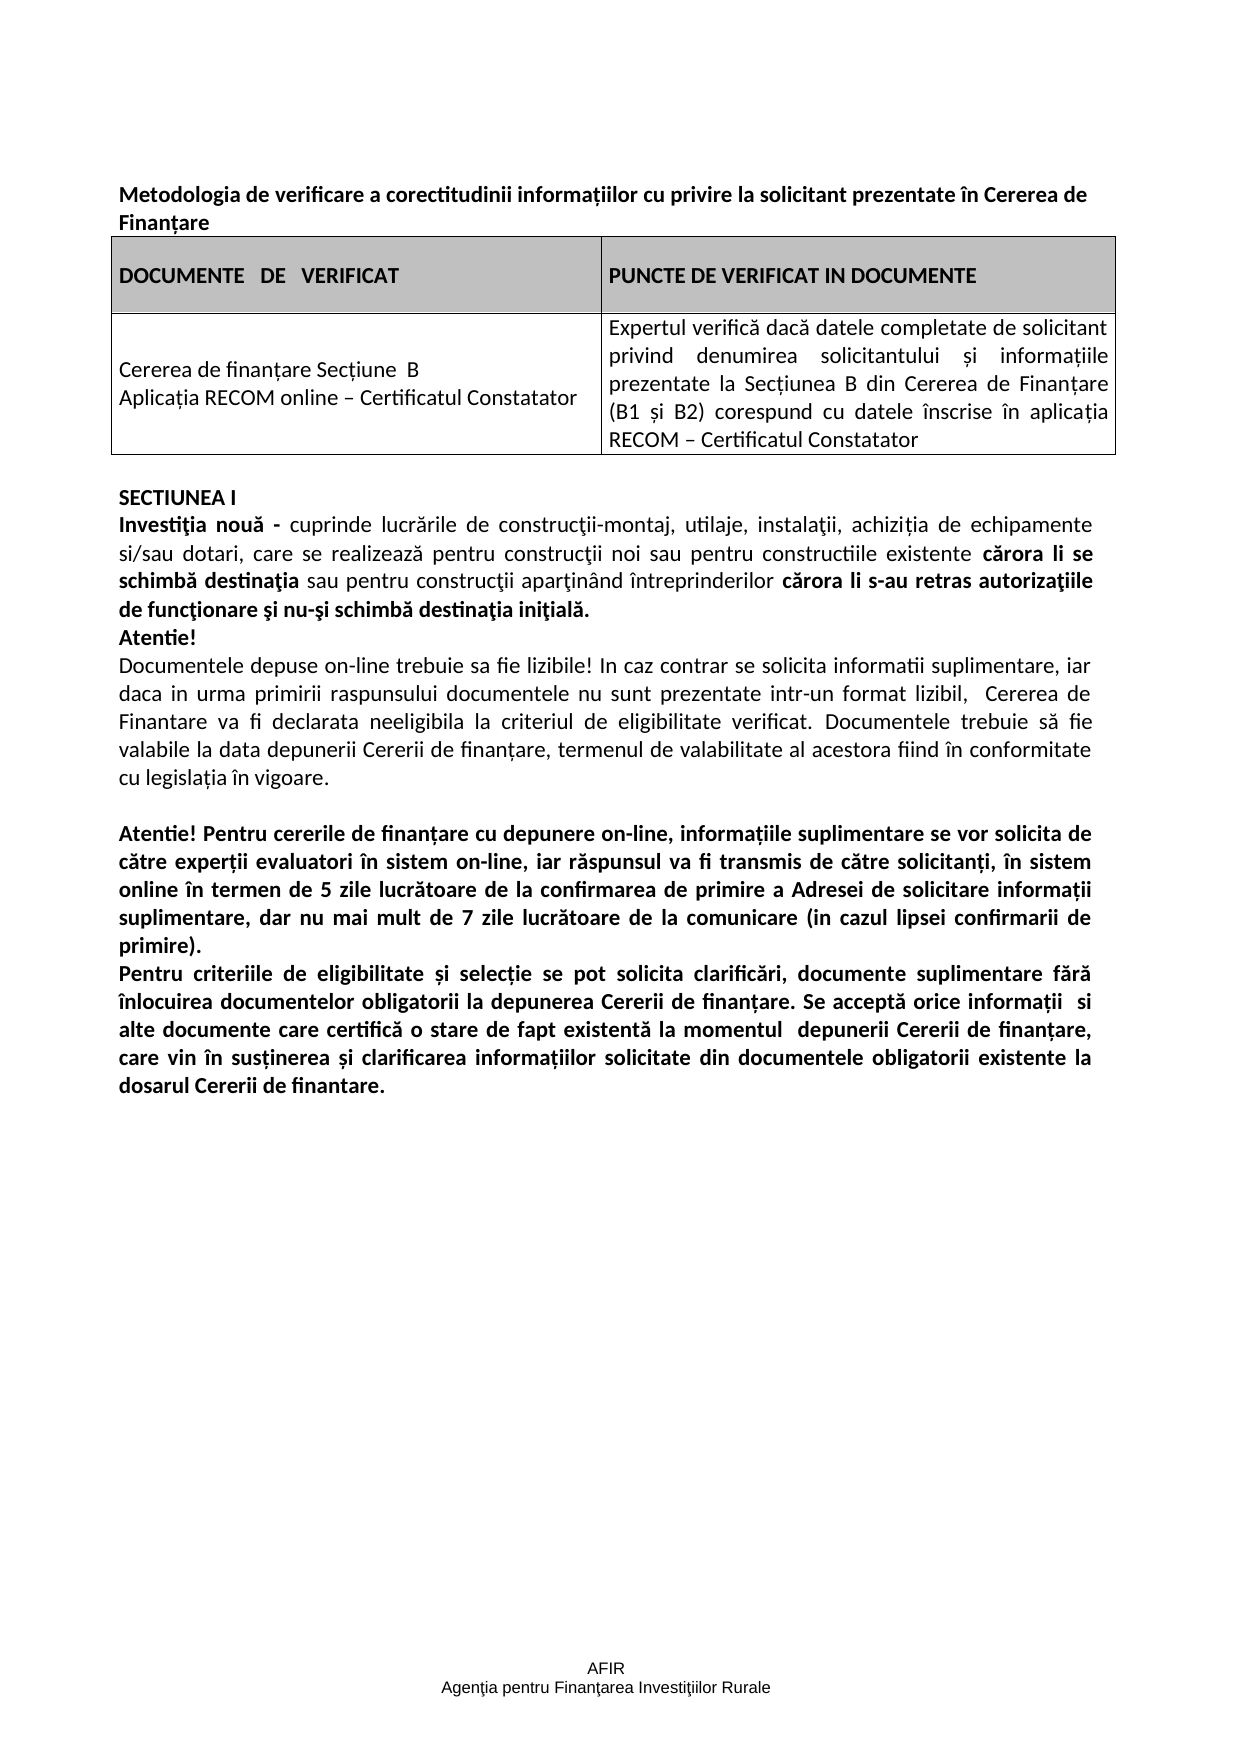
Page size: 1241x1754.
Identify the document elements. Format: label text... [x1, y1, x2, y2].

text Atentie! [118, 623, 1093, 651]
text Metodologia de verificare a corectitudinii informațiilor cu privire la solicitant prezentate în Cererea de Finanțare [118, 180, 1093, 236]
text Documentele depuse on-line trebuie sa fie lizibile! In caz contrar se solicita informatii suplimentare, iar daca in urma primirii raspunsului documentele nu sunt prezentate intr-un format lizibil, Cererea de Finantare va fi declarata neeligibila la criteriul de eligibilitate verificat. Documentele trebuie să fie valabile la data depunerii Cererii de finanţare, termenul de valabilitate al acestora fiind în conformitate cu legislaţia în vigoare. [118, 651, 1093, 791]
table_cell Expertul verifică dacă datele completate de solicitant privind denumirea solicitantului și informațiile prezentate la Secțiunea B din Cererea de Finanțare (B1 și B2) corespund cu datele înscrise în aplicația RECOM – Certificatul Constatator [602, 314, 1115, 453]
text Pentru criteriile de eligibilitate și selecție se pot solicita clarificări, documente suplimentare fără înlocuirea documentelor obligatorii la depunerea Cererii de finanțare. Se acceptă orice informații si alte documente care certifică o stare de fapt existentă la momentul depunerii Cererii de finanțare, care vin în susținerea și clarificarea informațiilor solicitate din documentele obligatorii existente la dosarul Cererii de finantare. [118, 959, 1093, 1099]
text Atentie! Pentru cererile de finanțare cu depunere on-line, informațiile suplimentare se vor solicita de către experții evaluatori în sistem on-line, iar răspunsul va fi transmis de către solicitanți, în sistem online în termen de 5 zile lucrătoare de la confirmarea de primire a Adresei de solicitare informații suplimentare, dar nu mai mult de 7 zile lucrătoare de la comunicare (in cazul lipsei confirmarii de primire). [118, 819, 1093, 959]
text Investiţia nouă - cuprinde lucrările de construcţii-montaj, utilaje, instalaţii, achiziția de echipamente si/sau dotari, care se realizează pentru construcţii noi sau pentru constructiile existente cărora li se schimbă destinaţia sau pentru construcţii aparţinând întreprinderilor cărora li s-au retras autorizaţiile de funcţionare şi nu-şi schimbă destinaţia iniţială. [118, 511, 1093, 623]
table_cell Cererea de finanțare Secțiune B Aplicația RECOM online – Certificatul Constatator [112, 314, 601, 453]
table_header PUNCTE DE VERIFICAT IN DOCUMENTE [602, 237, 1115, 312]
table_header DOCUMENTE DE VERIFICAT [112, 237, 601, 312]
text SECTIUNEA I [118, 483, 1093, 511]
